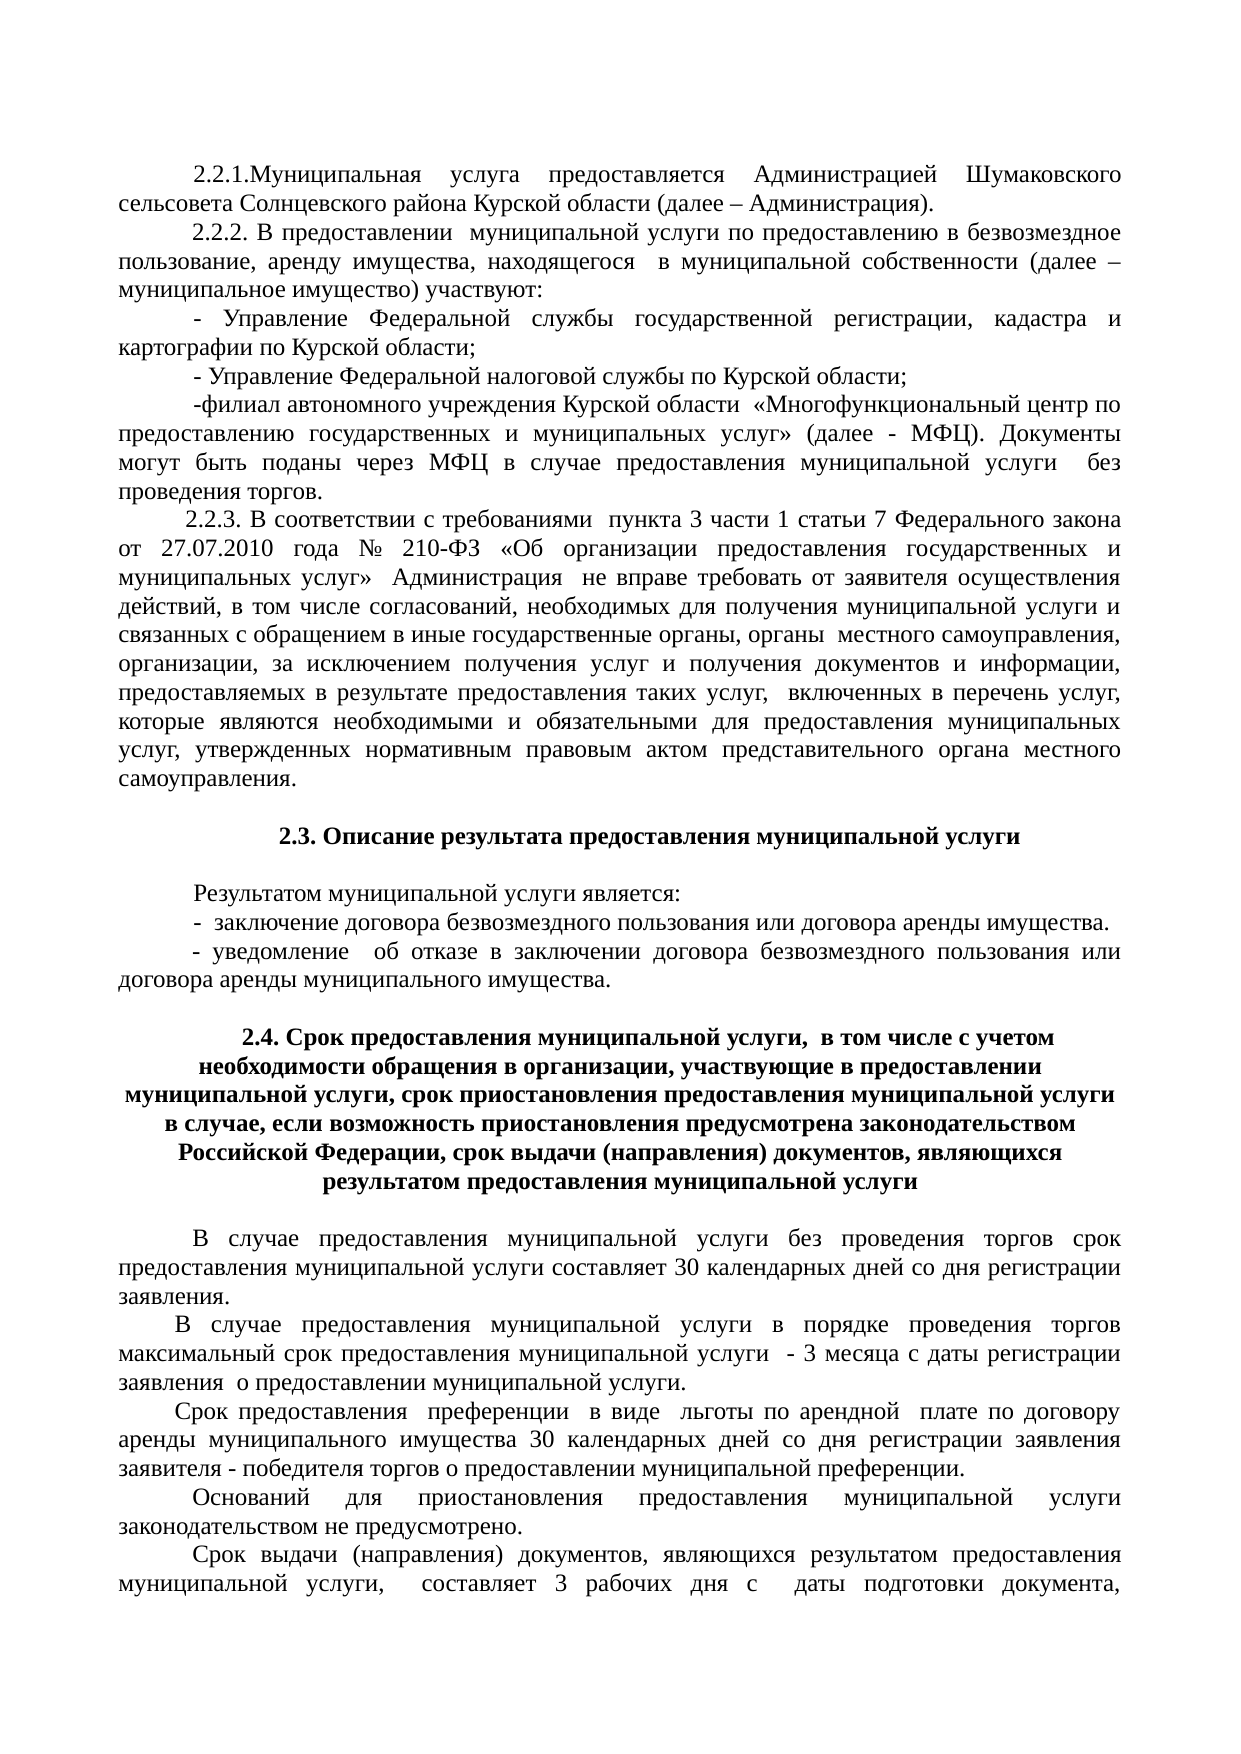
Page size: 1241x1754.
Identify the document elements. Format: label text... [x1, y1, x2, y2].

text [118, 1539, 1122, 1597]
text - заключение договора безвозмездного пользования или договора аренды имущества. [118, 907, 1122, 936]
text 2.3. Описание результата предоставления муниципальной услуги [118, 821, 1122, 849]
text 2.4. Срок предоставления муниципальной услуги, в том числе с учетом необходимости обращения в организации, участвующие в предоставлении муниципальной услуги, срок приостановления предоставления муниципальной услуги в случае, если возможность приостановления предусмотрена законодательством Российской Федерации, срок выдачи (направления) документов, являющихся результатом предоставления муниципальной услуги [118, 1022, 1122, 1194]
text - Управление Федеральной службы государственной регистрации, кадастра и картографии по Курской области; [118, 303, 1122, 361]
text 2.2.2. В предоставлении муниципальной услуги по предоставлению в безвозмездное пользование, аренду имущества, находящегося в муниципальной собственности (далее – муниципальное имущество) участвуют: [118, 217, 1122, 303]
text В случае предоставления муниципальной услуги в порядке проведения торгов максимальный срок предоставления муниципальной услуги - 3 месяца с даты регистрации заявления о предоставлении муниципальной услуги. [118, 1309, 1122, 1396]
text - Управление Федеральной налоговой службы по Курской области; [118, 361, 1122, 389]
text 2.2.3. В соответствии с требованиями пункта 3 части 1 статьи 7 Федерального закона от 27.07.2010 года № 210-ФЗ «Об организации предоставления государственных и муниципальных услуг» Администрация не вправе требовать от заявителя осуществления действий, в том числе согласований, необходимых для получения муниципальной услуги и связанных с обращением в иные государственные органы, органы местного самоуправления, организации, за исключением получения услуг и получения документов и информации, предоставляемых в результате предоставления таких услуг, включенных в перечень услуг, которые являются необходимыми и обязательными для предоставления муниципальных услуг, утвержденных нормативным правовым актом представительного органа местного самоуправления. [118, 504, 1122, 792]
text Результатом муниципальной услуги является: [118, 878, 1122, 907]
text - уведомление об отказе в заключении договора безвозмездного пользования или договора аренды муниципального имущества. [118, 936, 1122, 993]
text 2.2.1.Муниципальная услуга предоставляется Администрацией Шумаковского сельсовета Солнцевского района Курской области (далее – Администрация). [118, 159, 1122, 217]
text В случае предоставления муниципальной услуги без проведения торгов срок предоставления муниципальной услуги составляет 30 календарных дней со дня регистрации заявления. [118, 1223, 1122, 1309]
text -филиал автономного учреждения Курской области «Многофункциональный центр по предоставлению государственных и муниципальных услуг» (далее - МФЦ). Документы могут быть поданы через МФЦ в случае предоставления муниципальной услуги без проведения торгов. [118, 389, 1122, 504]
text Оснований для приостановления предоставления муниципальной услуги законодательством не предусмотрено. [118, 1482, 1122, 1539]
text Срок предоставления преференции в виде льготы по арендной плате по договору аренды муниципального имущества 30 календарных дней со дня регистрации заявления заявителя - победителя торгов о предоставлении муниципальной преференции. [118, 1396, 1122, 1482]
